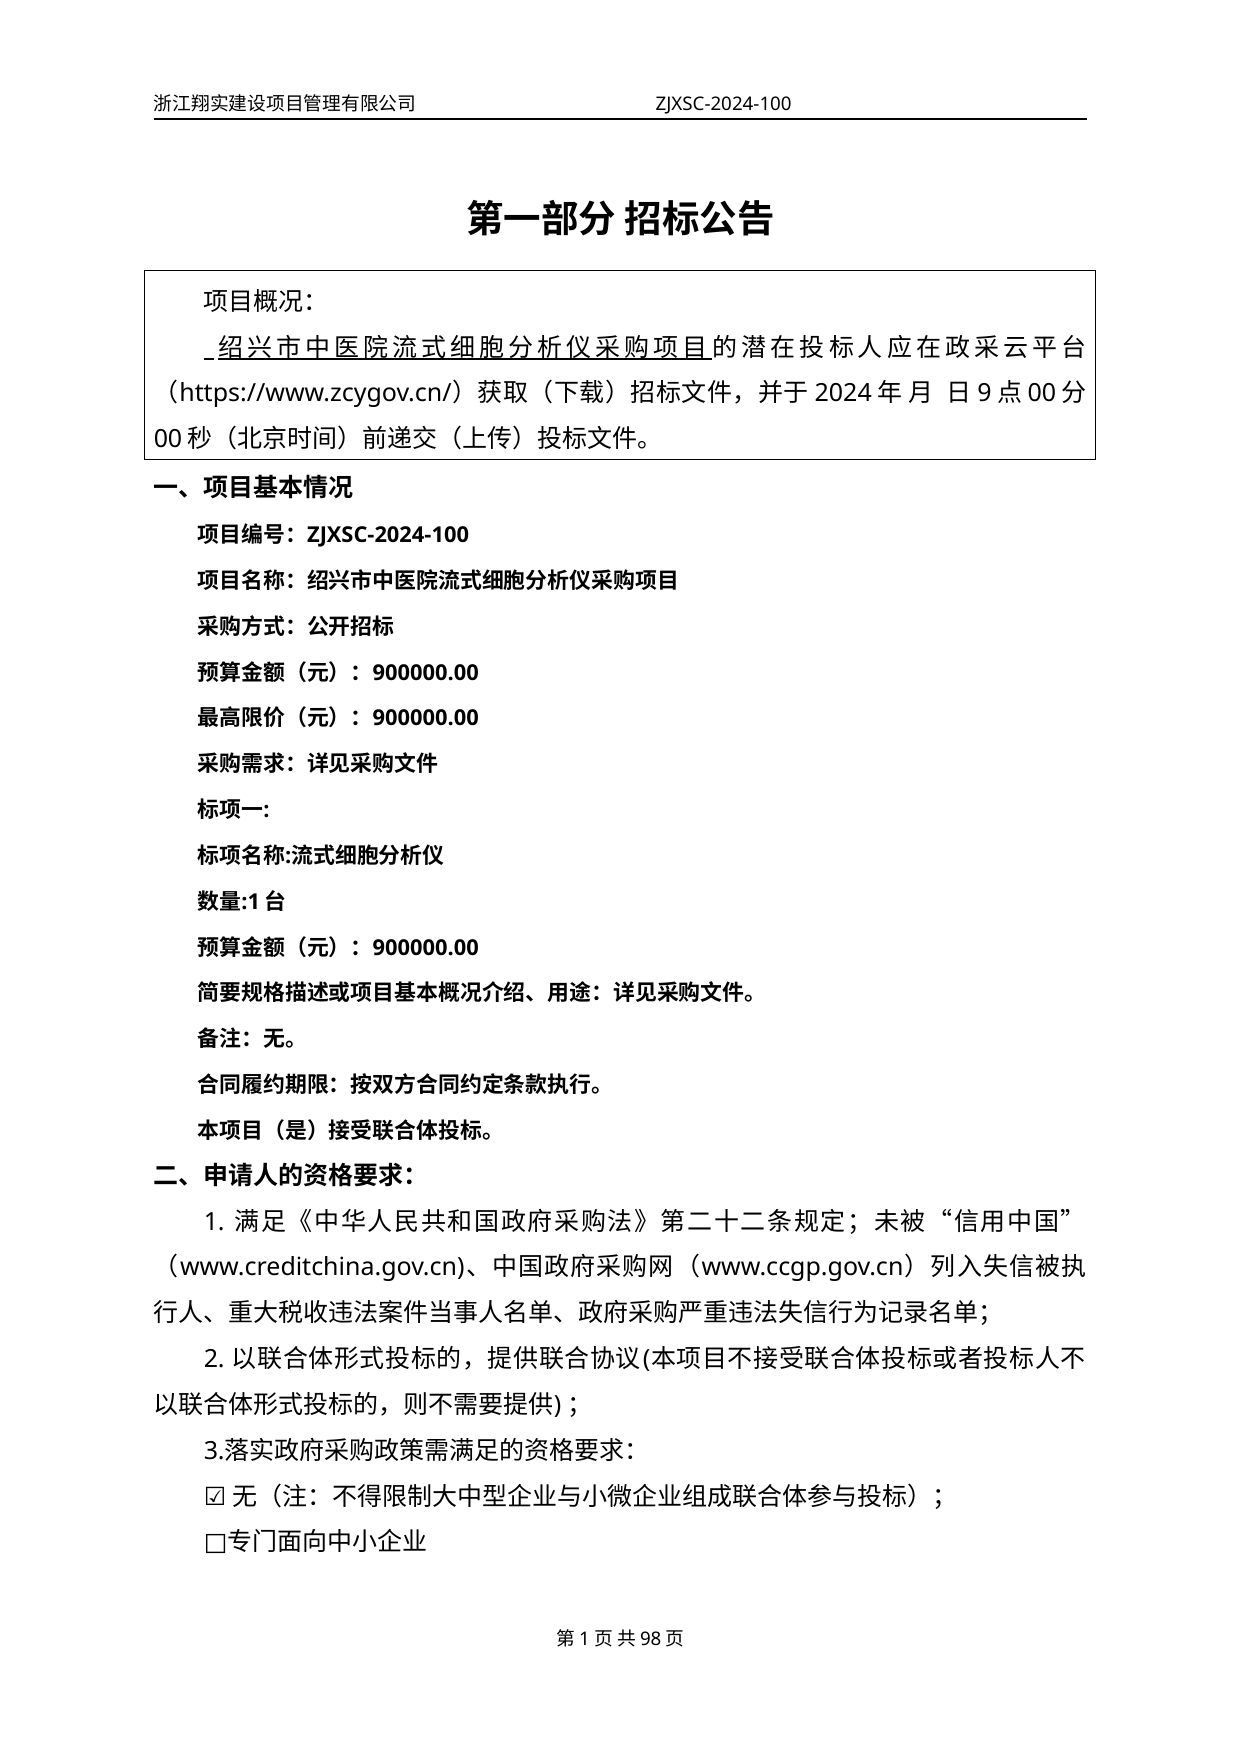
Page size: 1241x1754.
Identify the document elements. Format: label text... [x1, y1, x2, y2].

text 合同履约期限：按双方合同约定条款执行。 [153, 1056, 1087, 1102]
text 简要规格描述或项目基本概况介绍、用途：详见采购文件。 [153, 964, 1087, 1010]
text 项目概况： [145, 271, 1095, 316]
text 项目名称：绍兴市中医院流式细胞分析仪采购项目 [153, 552, 1087, 597]
text 预算金额（元）：900000.00 [153, 643, 1087, 689]
text □专门面向中小企业 [153, 1514, 1087, 1560]
text 1. 满足《中华人民共和国政府采购法》第二十二条规定；未被“信用中国”（www.creditchina.gov.cn)、中国政府采购网（www.ccgp.gov.cn）列入失信被执行人、重大税收违法案件当事人名单、政府采购严重违法失信行为记录名单； [153, 1193, 1087, 1331]
text 本项目（是）接受联合体投标。 [153, 1102, 1087, 1147]
text 2. 以联合体形式投标的，提供联合协议(本项目不接受联合体投标或者投标人不以联合体形式投标的，则不需要提供) ； [153, 1331, 1087, 1422]
text 采购方式：公开招标 [153, 597, 1087, 643]
text 采购需求：详见采购文件 [153, 735, 1087, 781]
text 第一部分 招标公告 [153, 189, 1087, 243]
text 绍兴市中医院流式细胞分析仪采购项目的潜在投标人应在政采云平台（https://www.zcygov.cn/）获取（下载）招标文件，并于2024年 月 日9点00分00秒（北京时间）前递交（上传）投标文件。 [145, 316, 1095, 459]
text 3.落实政府采购政策需满足的资格要求： [153, 1422, 1087, 1468]
text 最高限价（元）：900000.00 [153, 689, 1087, 735]
text 标项名称:流式细胞分析仪 [153, 827, 1087, 872]
text 标项一: [153, 781, 1087, 827]
text 二、申请人的资格要求： [153, 1147, 1087, 1193]
text 备注：无。 [153, 1010, 1087, 1056]
text ☑ 无（注：不得限制大中型企业与小微企业组成联合体参与投标）； [153, 1468, 1087, 1514]
text 一、项目基本情况 [153, 460, 1087, 506]
text 预算金额（元）：900000.00 [153, 918, 1087, 964]
text 数量:1台 [153, 872, 1087, 918]
text 项目编号：ZJXSC-2024-100 [153, 506, 1087, 552]
